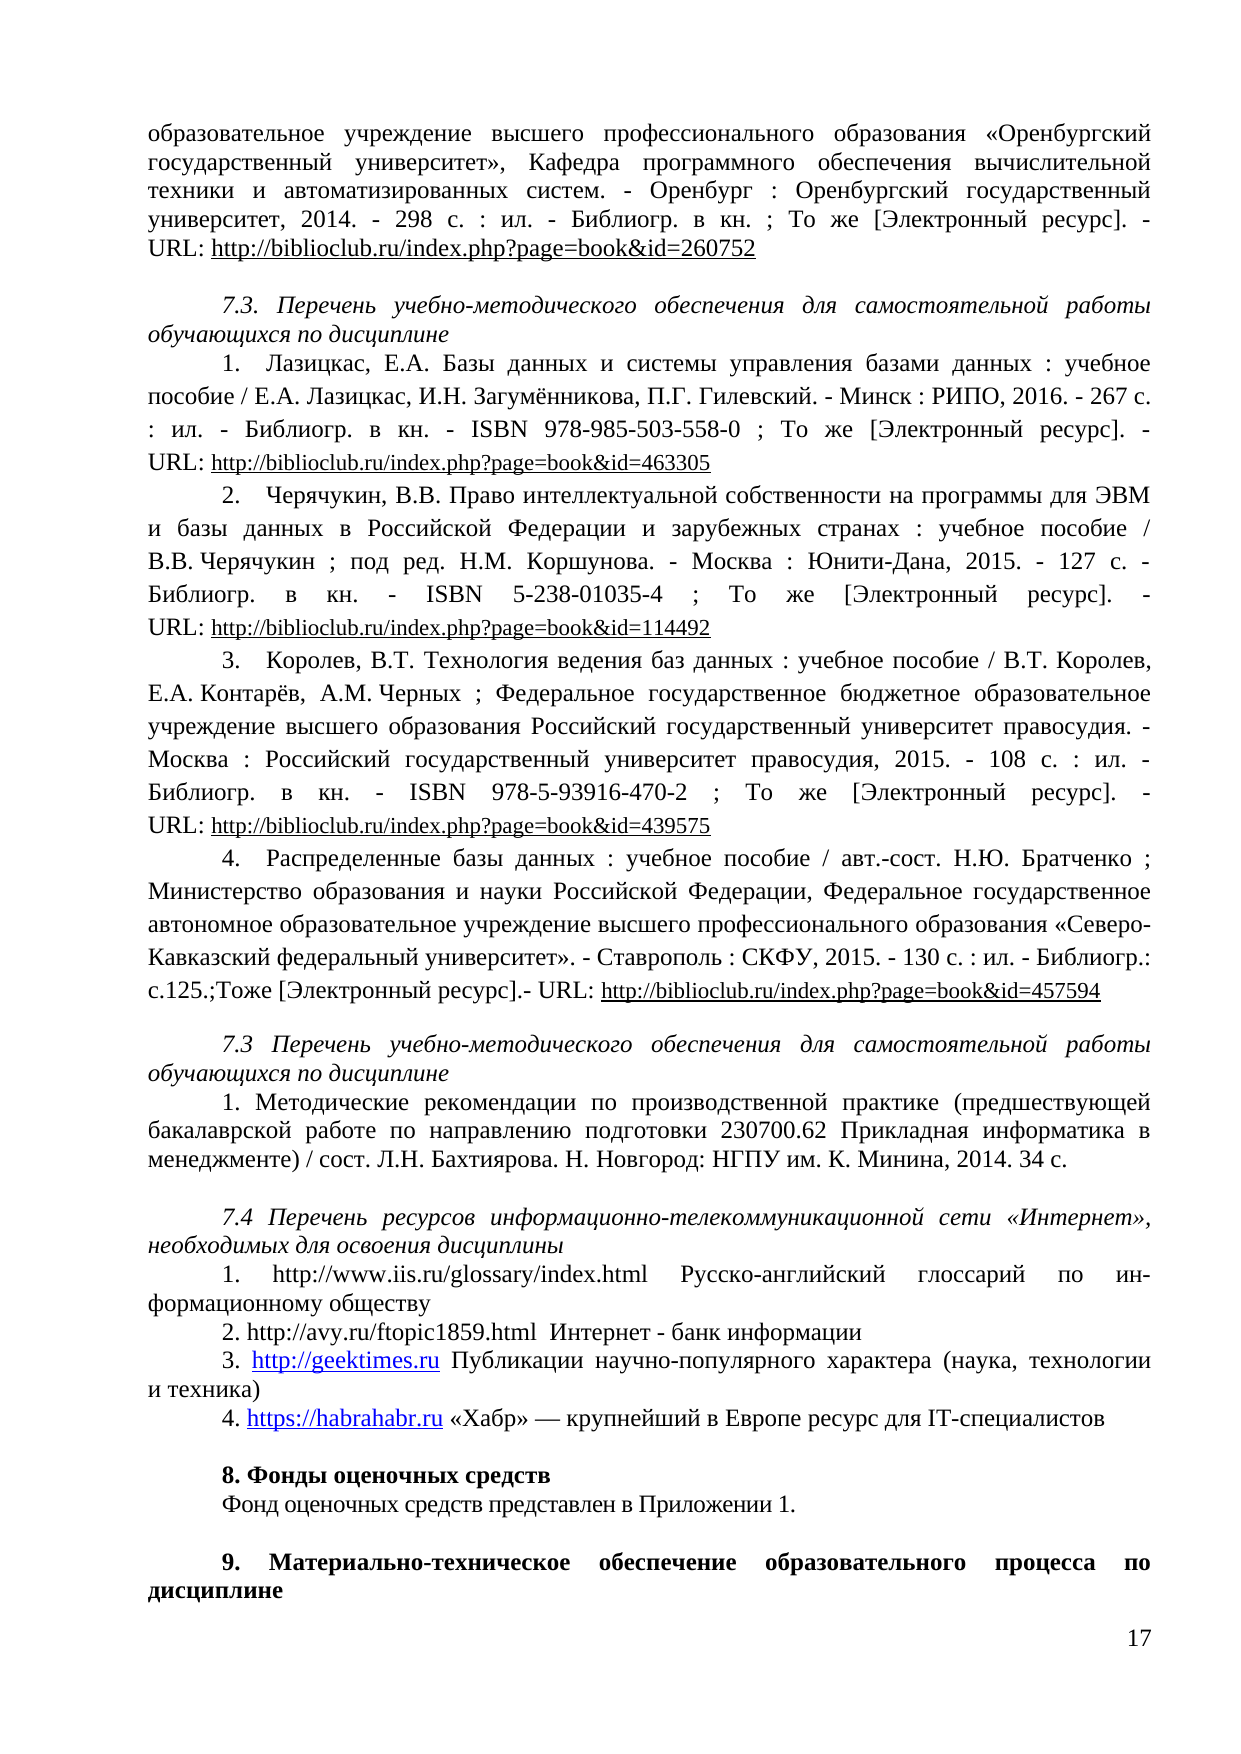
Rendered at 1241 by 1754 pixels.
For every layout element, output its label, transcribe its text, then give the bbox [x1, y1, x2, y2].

text 9. Материально-техническое обеспечение образовательного процесса по дисциплине [148, 1547, 1152, 1604]
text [148, 118, 1152, 262]
text 8. Фонды оценочных средств [148, 1461, 1152, 1489]
list Черячукин, В.В. Право интеллектуальной собственности на программы для ЭВМ и базы данных в Российской Федерации и зарубежных странах : учебное пособие / В.В. Черячукин ; под ред. Н.М. Коршунова. - Москва : Юнити-Дана, 2015. - 127 с. - Библиогр. в кн. - ISBN 5-238-01035-4 ; То же [Электронный ресурс]. - URL: http://biblioclub.ru/index.php?page=book&id=114492 [148, 480, 1152, 641]
text 1. http://www.iis.ru/glossary/index.html Русско-английский глоссарий по ин-формационному обществу [148, 1259, 1152, 1317]
text 1. Методические рекомендации по производственной практике (предшествующей бакалаврской работе по направлению подготовки 230700.62 Прикладная информатика в менеджменте) / сост. Л.Н. Бахтиярова. Н. Новгород: НГПУ им. К. Минина, 2014. 34 с. [148, 1087, 1152, 1173]
list Лазицкас, Е.А. Базы данных и системы управления базами данных : учебное пособие / Е.А. Лазицкас, И.Н. Загумённикова, П.Г. Гилевский. - Минск : РИПО, 2016. - 267 с. : ил. - Библиогр. в кн. - ISBN 978-985-503-558-0 ; То же [Электронный ресурс]. - URL: http://biblioclub.ru/index.php?page=book&id=463305 [148, 348, 1152, 476]
text 3. http://geektimes.ru Публикации научно-популярного характера (наука, технологии и техника) [148, 1346, 1152, 1403]
text 7.4 Перечень ресурсов информационно-телекоммуникационной сети «Интернет», необходимых для освоения дисциплины [148, 1202, 1152, 1259]
text 4. https://habrahabr.ru «Хабр» — крупнейший в Европе ресурс для IT-специалистов [148, 1403, 1152, 1432]
list Распределенные базы данных : учебное пособие / авт.-сост. Н.Ю. Братченко ; Министерство образования и науки Российской Федерации, Федеральное государственное автономное образовательное учреждение высшего профессионального образования «Северо-Кавказский федеральный университет». - Ставрополь : СКФУ, 2015. - 130 с. : ил. - Библиогр.: с.125.;Тоже [Электронный ресурс].- URL: http://biblioclub.ru/index.php?page=book&id=457594 [148, 843, 1152, 1004]
text Фонд оценочных средств представлен в Приложении 1. [148, 1489, 1152, 1518]
text 7.3. Перечень учебно-методического обеспечения для самостоятельной работы обучающихся по дисциплине [148, 291, 1152, 348]
text 2. http://avy.ru/ftopic1859.html Интернет - банк информации [148, 1317, 1152, 1346]
text 7.3 Перечень учебно-методического обеспечения для самостоятельной работы обучающихся по дисциплине [148, 1029, 1152, 1087]
list Королев, В.Т. Технология ведения баз данных : учебное пособие / В.Т. Королев, Е.А. Контарёв, А.М. Черных ; Федеральное государственное бюджетное образовательное учреждение высшего образования Российский государственный университет правосудия. - Москва : Российский государственный университет правосудия, 2015. - 108 с. : ил. - Библиогр. в кн. - ISBN 978-5-93916-470-2 ; То же [Электронный ресурс]. - URL: http://biblioclub.ru/index.php?page=book&id=439575 [148, 645, 1152, 839]
